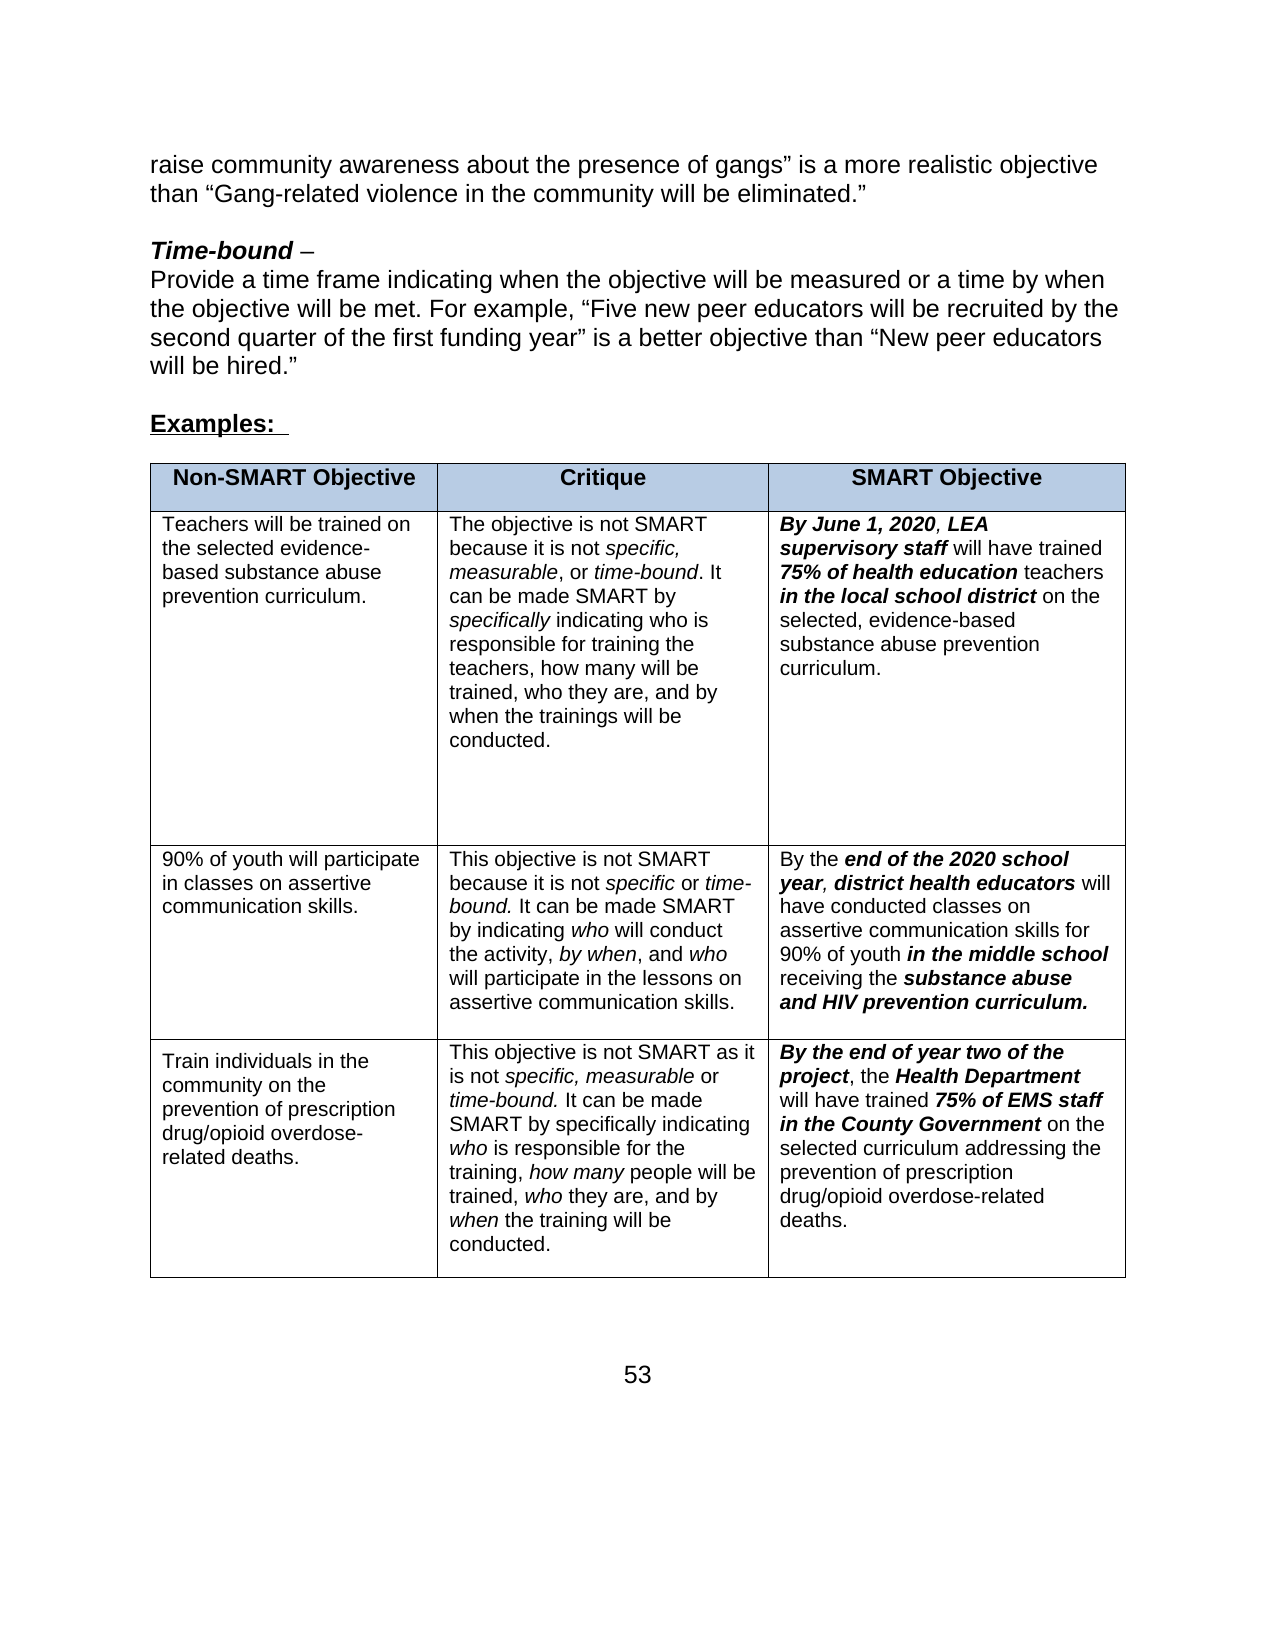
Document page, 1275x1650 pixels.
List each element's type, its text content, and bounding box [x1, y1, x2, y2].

table_cell This objective is not SMART as it is not specific, measurable or time-bound. It can be made SMART by specifically indicating who is responsible for the training, how many people will be trained, who they are, and by when the training will be conducted. [438, 1040, 768, 1277]
table_cell Train individuals in the community on the prevention of prescription drug/opioid overdose-related deaths. [151, 1040, 437, 1277]
table_cell The objective is not SMART because it is not specific, measurable, or time-bound. It can be made SMART by specifically indicating who is responsible for training the teachers, how many will be trained, who they are, and by when the trainings will be conducted. [438, 512, 768, 845]
table_cell Teachers will be trained on the selected evidence-based substance abuse prevention curriculum. [151, 512, 437, 845]
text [150, 150, 1125, 207]
text Time-bound – [150, 236, 1125, 265]
table_header SMART Objective [769, 464, 1125, 511]
table_cell By June 1, 2020, LEA supervisory staff will have trained 75% of health education teachers in the local school district on the selected, evidence-based substance abuse prevention curriculum. [769, 512, 1125, 845]
table_cell By the end of the 2020 school year, district health educators will have conducted classes on assertive communication skills for 90% of youth in the middle school receiving the substance abuse and HIV prevention curriculum. [769, 846, 1125, 1039]
table_cell 90% of youth will participate in classes on assertive communication skills. [151, 846, 437, 1039]
table_cell By the end of year two of the project, the Health Department will have trained 75% of EMS staff in the County Government on the selected curriculum addressing the prevention of prescription drug/opioid overdose-related deaths. [769, 1040, 1125, 1277]
table_header Critique [438, 464, 768, 511]
text Examples: [150, 409, 1125, 437]
table_cell This objective is not SMART because it is not specific or time-bound. It can be made SMART by indicating who will conduct the activity, by when, and who will participate in the lessons on assertive communication skills. [438, 846, 768, 1039]
table_header Non-SMART Objective [151, 464, 437, 511]
text Provide a time frame indicating when the objective will be measured or a time by when the objective will be met. For example, “Five new peer educators will be recruited by the second quarter of the first funding year” is a better objective than “New peer educators will be hired.” [150, 265, 1125, 380]
